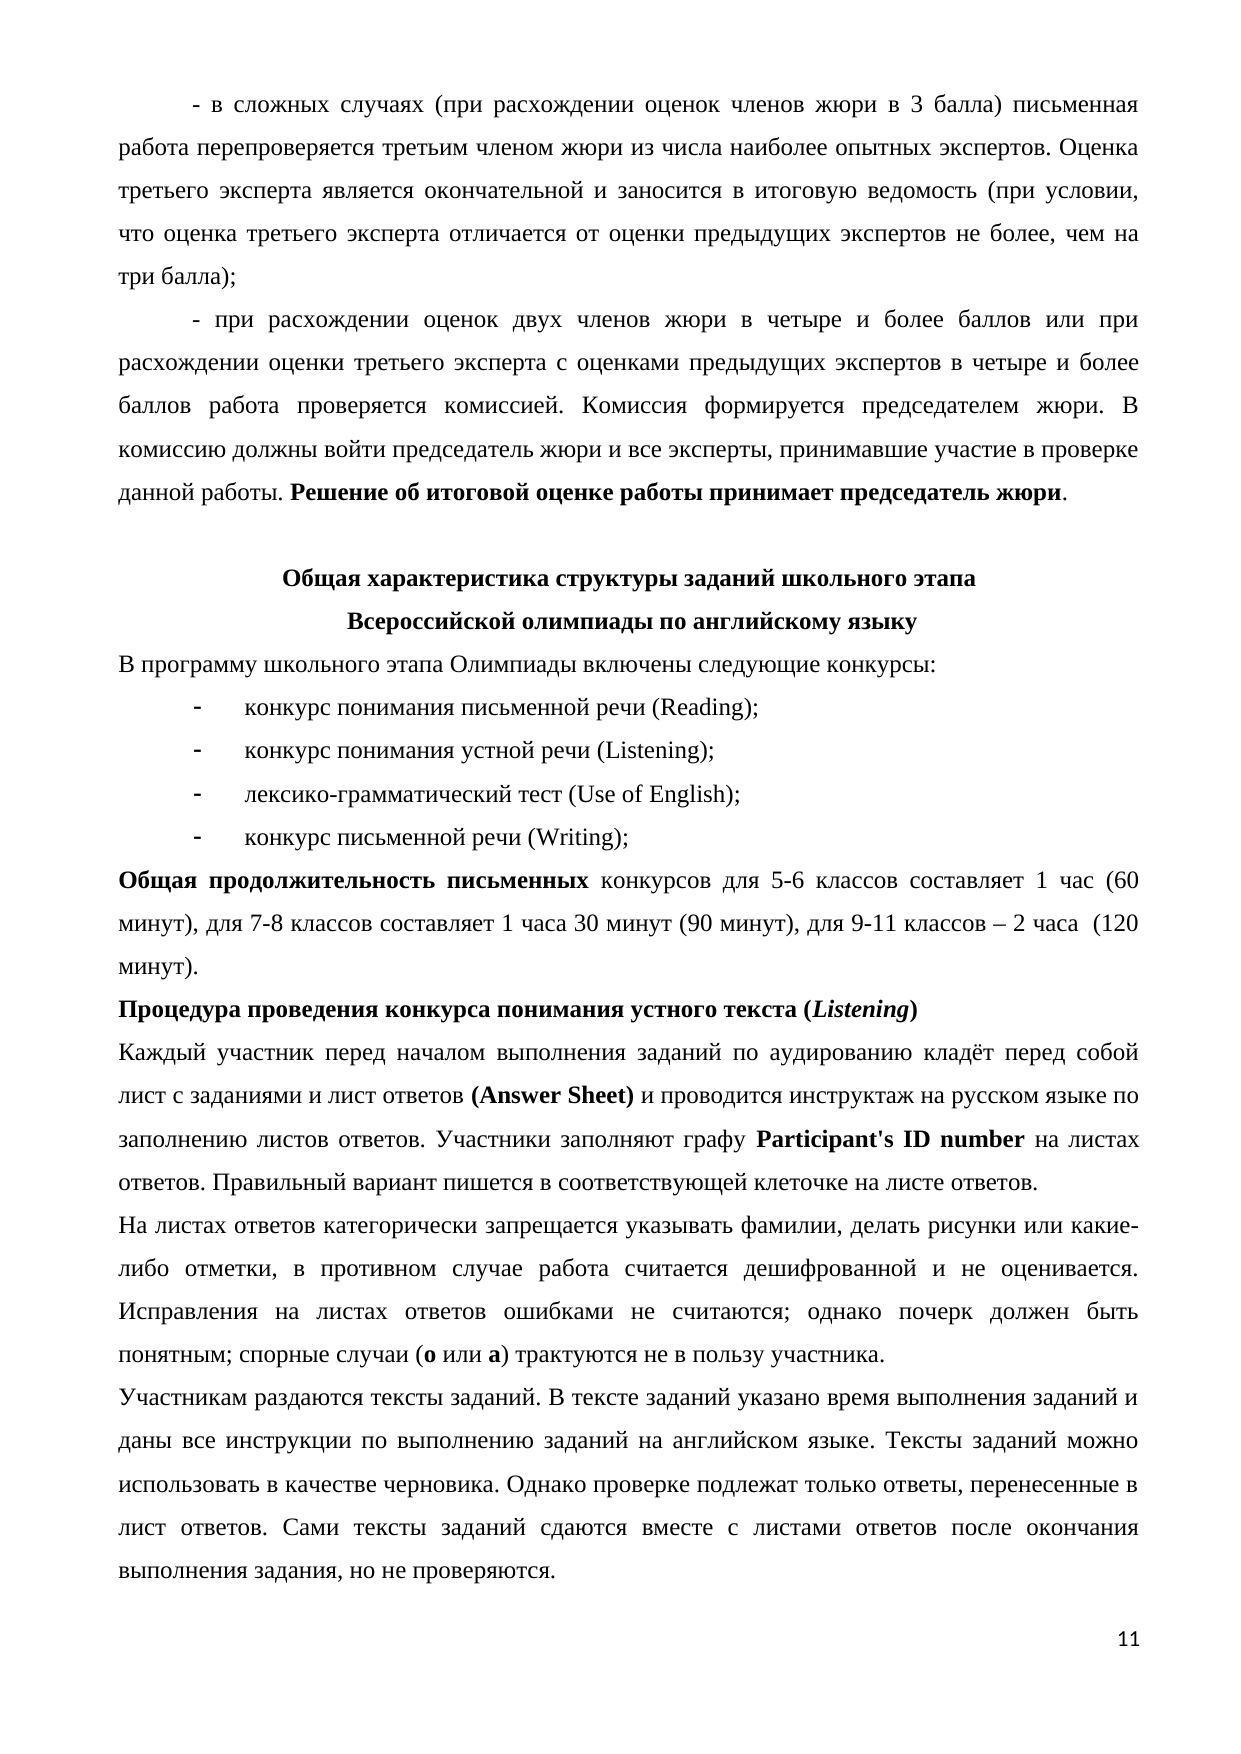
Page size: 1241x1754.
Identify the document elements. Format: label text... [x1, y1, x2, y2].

list конкурс понимания устной речи (Listening); [118, 736, 1140, 764]
text Каждый участник перед началом выполнения заданий по аудированию кладёт перед собой лист c заданиями и лист ответов (Answer Sheet) и проводится инструктаж на русском языке по заполнению листов ответов. Участники заполняют графу Participant's ID number на листах ответов. Правильный вариант пишется в соответствующей клеточке на листе ответов. [118, 1037, 1140, 1196]
text Процедура проведения конкурса понимания устного текста (Listening) [118, 994, 1140, 1023]
text Общая характеристика структуры заданий школьного этапа [118, 563, 1140, 592]
text На листах ответов категорически запрещается указывать фамилии, делать рисунки или какие-либо отметки, в противном случае работа считается дешифрованной и не оценивается. Исправления на листах ответов ошибками не считаются; однако почерк должен быть понятным; спорные случаи (о или а) трактуются не в пользу участника. [118, 1210, 1140, 1368]
text Всероссийской олимпиады по английскому языку [118, 606, 1140, 635]
text В программу школьного этапа Олимпиады включены следующие конкурсы: [118, 649, 1140, 678]
text Участникам раздаются тексты заданий. В тексте заданий указано время выполнения заданий и даны все инструкции по выполнению заданий на английском языке. Тексты заданий можно использовать в качестве черновика. Однако проверке подлежат только ответы, перенесенные в лист ответов. Сами тексты заданий сдаются вместе с листами ответов после окончания выполнения задания, но не проверяются. [118, 1382, 1140, 1584]
list - в сложных случаях (при расхождении оценок членов жюри в 3 балла) письменная работа перепроверяется третьим членом жюри из числа наиболее опытных экспертов. Оценка третьего эксперта является окончательной и заносится в итоговую ведомость (при условии, что оценка третьего эксперта отличается от оценки предыдущих экспертов не более, чем на три балла); [118, 89, 1140, 290]
list - при расхождении оценок двух членов жюри в четыре и более баллов или при расхождении оценки третьего эксперта с оценками предыдущих экспертов в четыре и более баллов работа проверяется комиссией. Комиссия формируется председателем жюри. В комиссию должны войти председатель жюри и все эксперты, принимавшие участие в проверке данной работы. Решение об итоговой оценке работы принимает председатель жюри. [118, 304, 1140, 506]
text Общая продолжительность письменных конкурсов для 5-6 классов составляет 1 час (60 минут), для 7-8 классов составляет 1 часа 30 минут (90 минут), для 9-11 классов – 2 часа (120 минут). [118, 865, 1140, 980]
list конкурс письменной речи (Writing); [118, 822, 1140, 851]
list лексико-грамматический тест (Use of English); [118, 779, 1140, 807]
list конкурс понимания письменной речи (Reading); [118, 692, 1140, 721]
